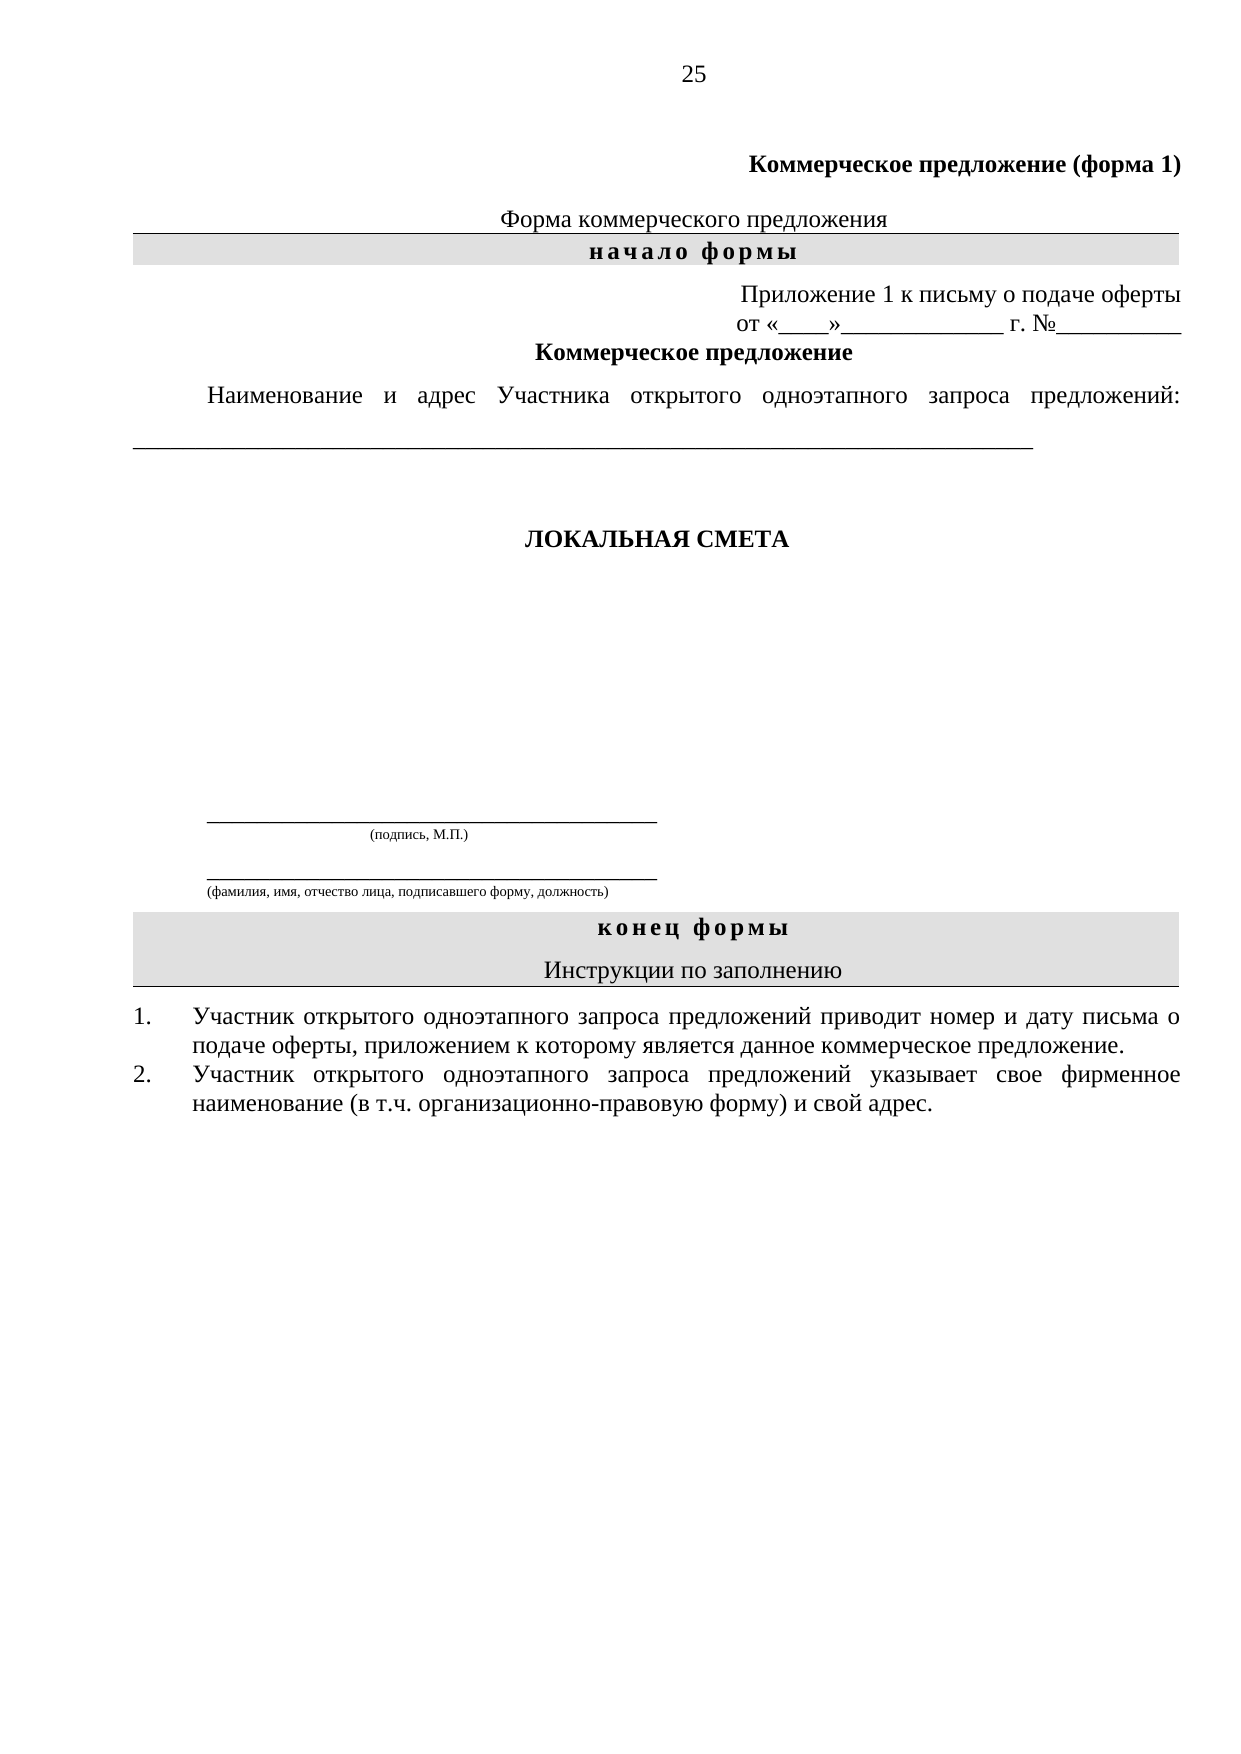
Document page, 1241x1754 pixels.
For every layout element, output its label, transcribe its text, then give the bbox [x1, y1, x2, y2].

text Инструкции по заполнению [133, 955, 1179, 986]
text ЛОКАЛЬНАЯ СМЕТА [133, 524, 1181, 553]
text Наименование и адрес Участника открытого одноэтапного запроса предложений: ________________________________________________________________________ [133, 380, 1181, 452]
text ____________________________________ [133, 854, 1181, 883]
text начало формы [133, 234, 1179, 265]
text Форма коммерческого предложения [133, 204, 1181, 233]
text Приложение 1 к письму о подаче оферты от «____»_____________ г. №__________ [133, 279, 1181, 337]
list Участник открытого одноэтапного запроса предложений приводит номер и дату письма о подаче оферты, приложением к которому является данное коммерческое предложение. [133, 1001, 1181, 1059]
text (фамилия, имя, отчество лица, подписавшего форму, должность) [133, 883, 797, 912]
text (подпись, М.П.) [133, 826, 797, 854]
text Коммерческое предложение (форма 1) [251, 149, 1181, 178]
text конец формы [133, 912, 1179, 941]
text Коммерческое предложение [133, 337, 1181, 366]
text ____________________________________ [133, 797, 1181, 826]
list Участник открытого одноэтапного запроса предложений указывает свое фирменное наименование (в т.ч. организационно-правовую форму) и свой адрес. [133, 1059, 1181, 1116]
